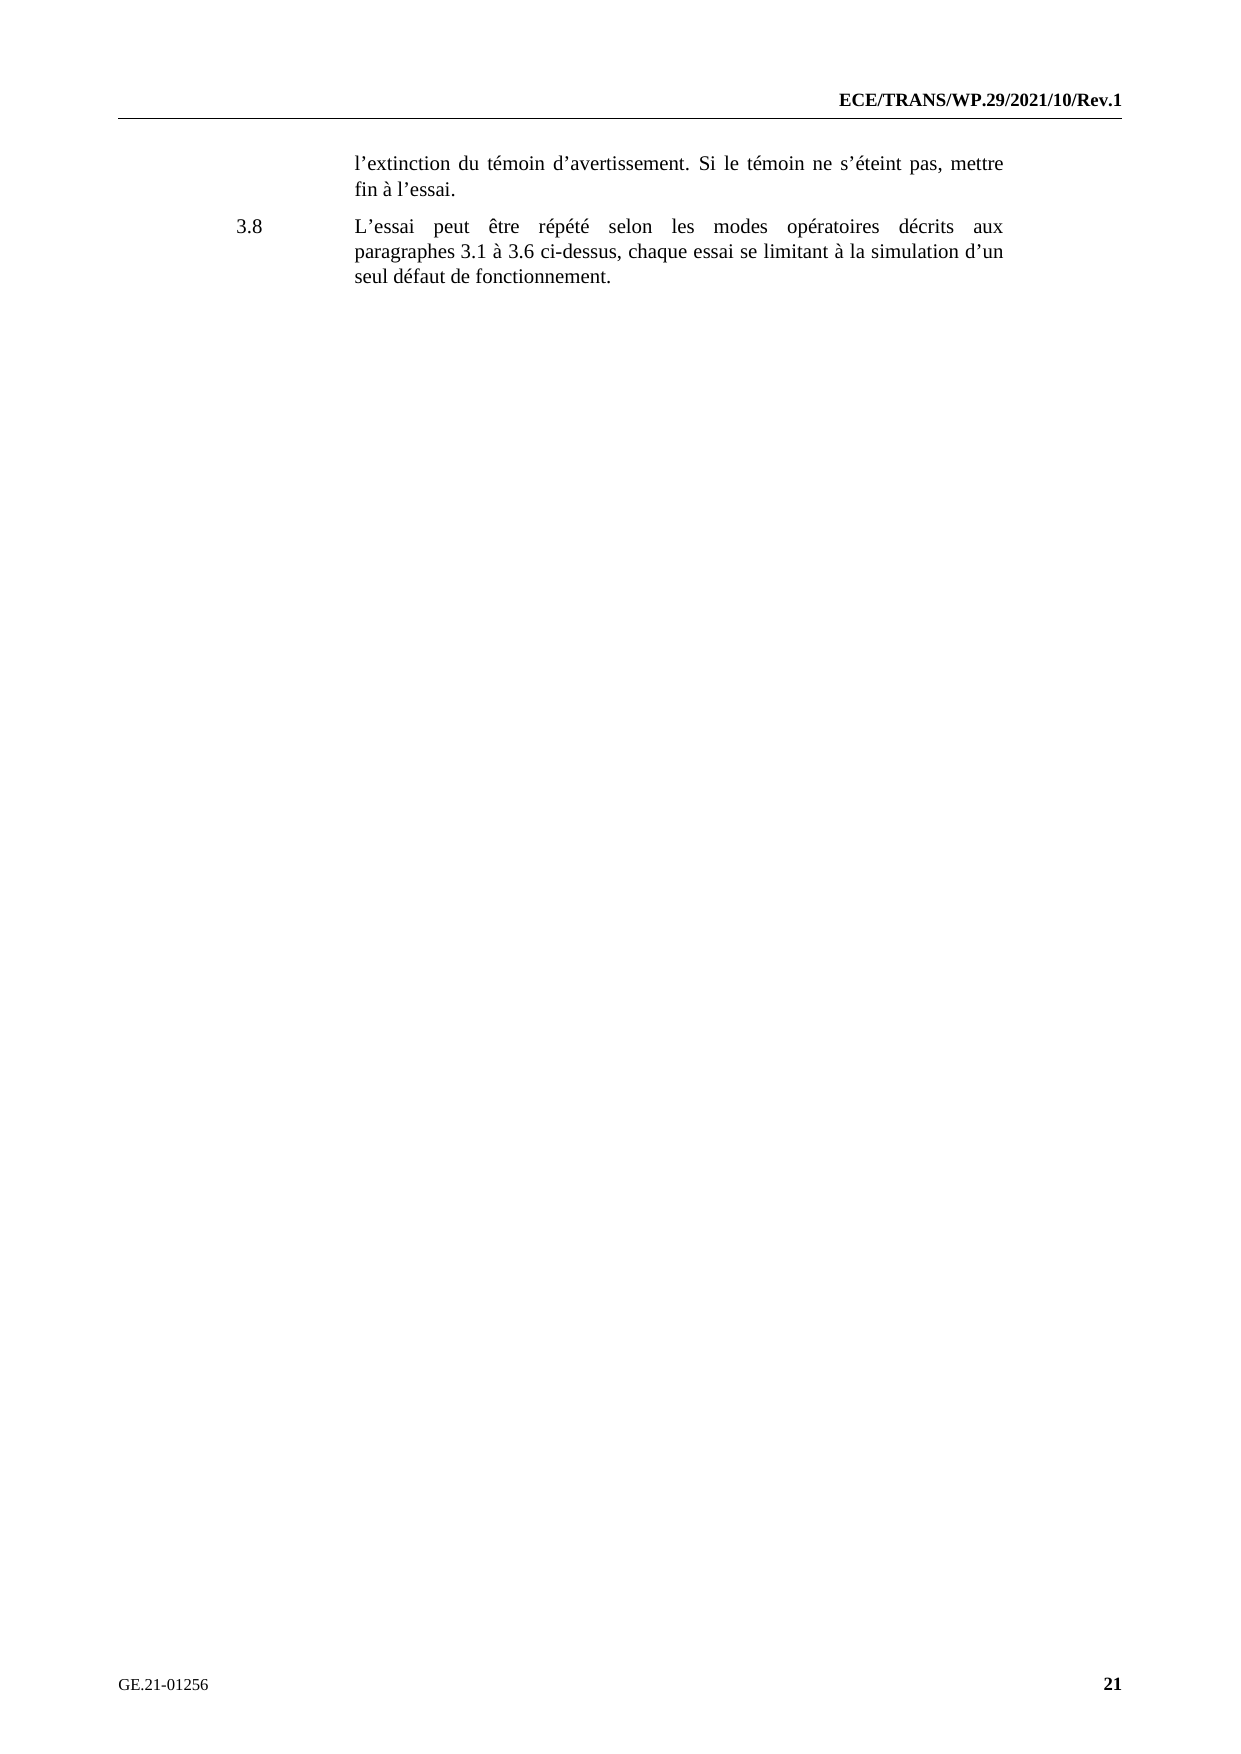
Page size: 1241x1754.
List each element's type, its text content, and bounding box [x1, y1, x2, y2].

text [236, 148, 1004, 201]
text 3.8 L’essai peut être répété selon les modes opératoires décrits aux paragraphes 3.1 à 3.6 ci-dessus, chaque essai se limitant à la simulation d’un seul défaut de fonctionnement. [236, 213, 1004, 288]
